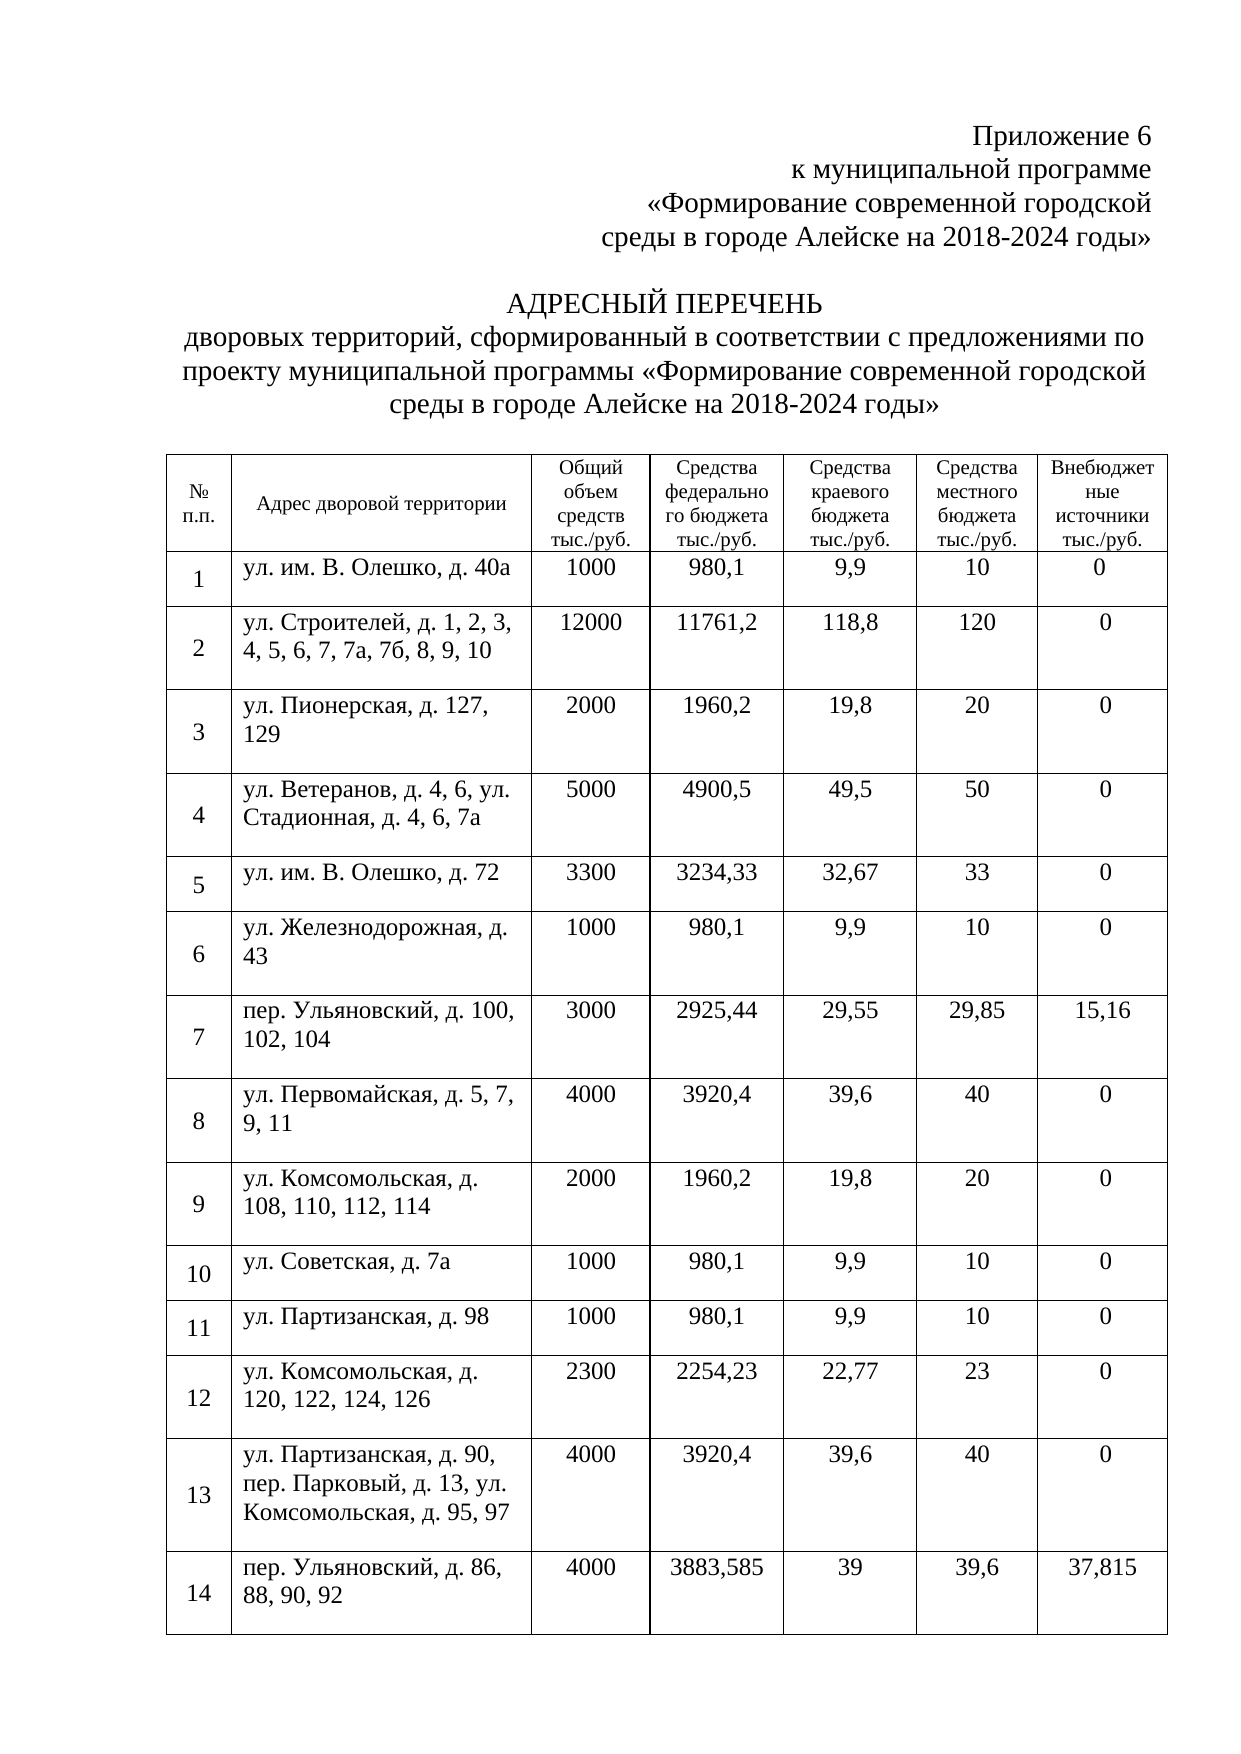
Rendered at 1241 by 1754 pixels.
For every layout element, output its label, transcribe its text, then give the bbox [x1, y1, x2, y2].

table_cell 0 [1038, 690, 1167, 773]
table_cell ул. Первомайская, д. 5, 7, 9, 11 [232, 1079, 531, 1162]
table_cell 0 [1038, 912, 1167, 994]
table_cell 980,1 [651, 912, 783, 994]
table_cell 118,8 [784, 607, 916, 689]
table_cell 0 [1038, 857, 1167, 911]
table_cell 0 [1038, 1301, 1167, 1355]
table_cell ул. им. В. Олешко, д. 40а [232, 552, 531, 606]
table_cell 2000 [532, 690, 649, 773]
table_cell 39 [784, 1552, 916, 1634]
table_cell ул. Комсомольская, д. 108, 110, 112, 114 [232, 1163, 531, 1245]
text «Формирование современной городской [177, 185, 1152, 219]
table_cell 12 [167, 1356, 231, 1438]
table_cell 0 [1038, 607, 1167, 689]
table_cell 8 [167, 1079, 231, 1162]
table_cell 2925,44 [651, 996, 783, 1078]
table_cell 3920,4 [651, 1079, 783, 1162]
table_cell 6 [167, 912, 231, 994]
table_cell 1000 [532, 1246, 649, 1300]
table_cell 4000 [532, 1439, 649, 1551]
table_cell 1960,2 [651, 690, 783, 773]
table_cell 20 [917, 690, 1037, 773]
table_cell 1000 [532, 552, 649, 606]
table_cell 9,9 [784, 912, 916, 994]
table_cell 2 [167, 607, 231, 689]
table_cell 3000 [532, 996, 649, 1078]
table_cell 39,6 [784, 1079, 916, 1162]
table_cell ул. Ветеранов, д. 4, 6, ул. Стадионная, д. 4, 6, 7а [232, 774, 531, 856]
table_header Внебюджетные источники тыс./руб. [1038, 455, 1167, 551]
table_cell 3234,33 [651, 857, 783, 911]
table_cell 10 [917, 912, 1037, 994]
table_cell 9,9 [784, 1246, 916, 1300]
table_cell 10 [167, 1246, 231, 1300]
table_cell ул. Партизанская, д. 90, пер. Парковый, д. 13, ул. Комсомольская, д. 95, 97 [232, 1439, 531, 1551]
table_cell 14 [167, 1552, 231, 1634]
table_cell 2254,23 [651, 1356, 783, 1438]
table_cell 12000 [532, 607, 649, 689]
table_cell 1 [167, 552, 231, 606]
table_cell 11761,2 [651, 607, 783, 689]
table_cell 0 [1038, 552, 1167, 606]
table_cell ул. Комсомольская, д. 120, 122, 124, 126 [232, 1356, 531, 1438]
table_cell 2300 [532, 1356, 649, 1438]
table_cell 0 [1038, 1356, 1167, 1438]
table_cell 3 [167, 690, 231, 773]
table_cell 1000 [532, 912, 649, 994]
table_cell 0 [1038, 1246, 1167, 1300]
table_cell 9,9 [784, 1301, 916, 1355]
table_cell 120 [917, 607, 1037, 689]
table_cell ул. им. В. Олешко, д. 72 [232, 857, 531, 911]
table_cell 4000 [532, 1079, 649, 1162]
table_header Средства местного бюджета тыс./руб. [917, 455, 1037, 551]
table_header № п.п. [167, 455, 231, 551]
table_cell 0 [1038, 774, 1167, 856]
table_cell 0 [1038, 1079, 1167, 1162]
table_cell 0 [1038, 1439, 1167, 1551]
table_cell ул. Советская, д. 7а [232, 1246, 531, 1300]
table_cell 37,815 [1038, 1552, 1167, 1634]
text дворовых территорий, сформированный в соответствии с предложениями по проекту муниципальной программы «Формирование современной городской среды в городе Алейске на 2018-2024 годы» [177, 319, 1152, 420]
table_cell 50 [917, 774, 1037, 856]
table_cell 40 [917, 1439, 1037, 1551]
table_cell 10 [917, 1246, 1037, 1300]
table_cell 23 [917, 1356, 1037, 1438]
table_cell 13 [167, 1439, 231, 1551]
table_cell 10 [917, 1301, 1037, 1355]
table_cell 39,6 [784, 1439, 916, 1551]
text среды в городе Алейске на 2018-2024 годы» [177, 219, 1152, 252]
text АДРЕСНЫЙ ПЕРЕЧЕНЬ [177, 286, 1152, 319]
table_cell 2000 [532, 1163, 649, 1245]
table_cell 4900,5 [651, 774, 783, 856]
table_header Средства федерального бюджета тыс./руб. [651, 455, 783, 551]
table_cell ул. Строителей, д. 1, 2, 3, 4, 5, 6, 7, 7а, 7б, 8, 9, 10 [232, 607, 531, 689]
table_cell 4 [167, 774, 231, 856]
table_cell 40 [917, 1079, 1037, 1162]
table_cell 9 [167, 1163, 231, 1245]
table_cell 980,1 [651, 1246, 783, 1300]
table_cell 0 [1038, 1163, 1167, 1245]
table_cell 29,85 [917, 996, 1037, 1078]
table_header Общий объем средств тыс./руб. [532, 455, 649, 551]
table_cell 4000 [532, 1552, 649, 1634]
table_cell 9,9 [784, 552, 916, 606]
table_cell 22,77 [784, 1356, 916, 1438]
table_cell 980,1 [651, 552, 783, 606]
table_cell 10 [917, 552, 1037, 606]
table_cell 7 [167, 996, 231, 1078]
table_header Средства краевого бюджета тыс./руб. [784, 455, 916, 551]
table_cell пер. Ульяновский, д. 100, 102, 104 [232, 996, 531, 1078]
table_cell 3883,585 [651, 1552, 783, 1634]
table_cell ул. Железнодорожная, д. 43 [232, 912, 531, 994]
table_header Адрес дворовой территории [232, 455, 531, 551]
table_cell 32,67 [784, 857, 916, 911]
table_cell 33 [917, 857, 1037, 911]
table_cell 19,8 [784, 1163, 916, 1245]
table_cell ул. Пионерская, д. 127, 129 [232, 690, 531, 773]
text к муниципальной программе [177, 152, 1152, 185]
table_cell 29,55 [784, 996, 916, 1078]
table_cell 20 [917, 1163, 1037, 1245]
table_cell 5 [167, 857, 231, 911]
table_cell 980,1 [651, 1301, 783, 1355]
table_cell 1000 [532, 1301, 649, 1355]
table_cell 15,16 [1038, 996, 1167, 1078]
table_cell пер. Ульяновский, д. 86, 88, 90, 92 [232, 1552, 531, 1634]
table_cell 1960,2 [651, 1163, 783, 1245]
table_cell 19,8 [784, 690, 916, 773]
table_cell 3920,4 [651, 1439, 783, 1551]
text Приложение 6 [177, 118, 1152, 152]
table_cell 39,6 [917, 1552, 1037, 1634]
table_cell 3300 [532, 857, 649, 911]
table_cell 5000 [532, 774, 649, 856]
table_cell 11 [167, 1301, 231, 1355]
table_cell 49,5 [784, 774, 916, 856]
table_cell ул. Партизанская, д. 98 [232, 1301, 531, 1355]
